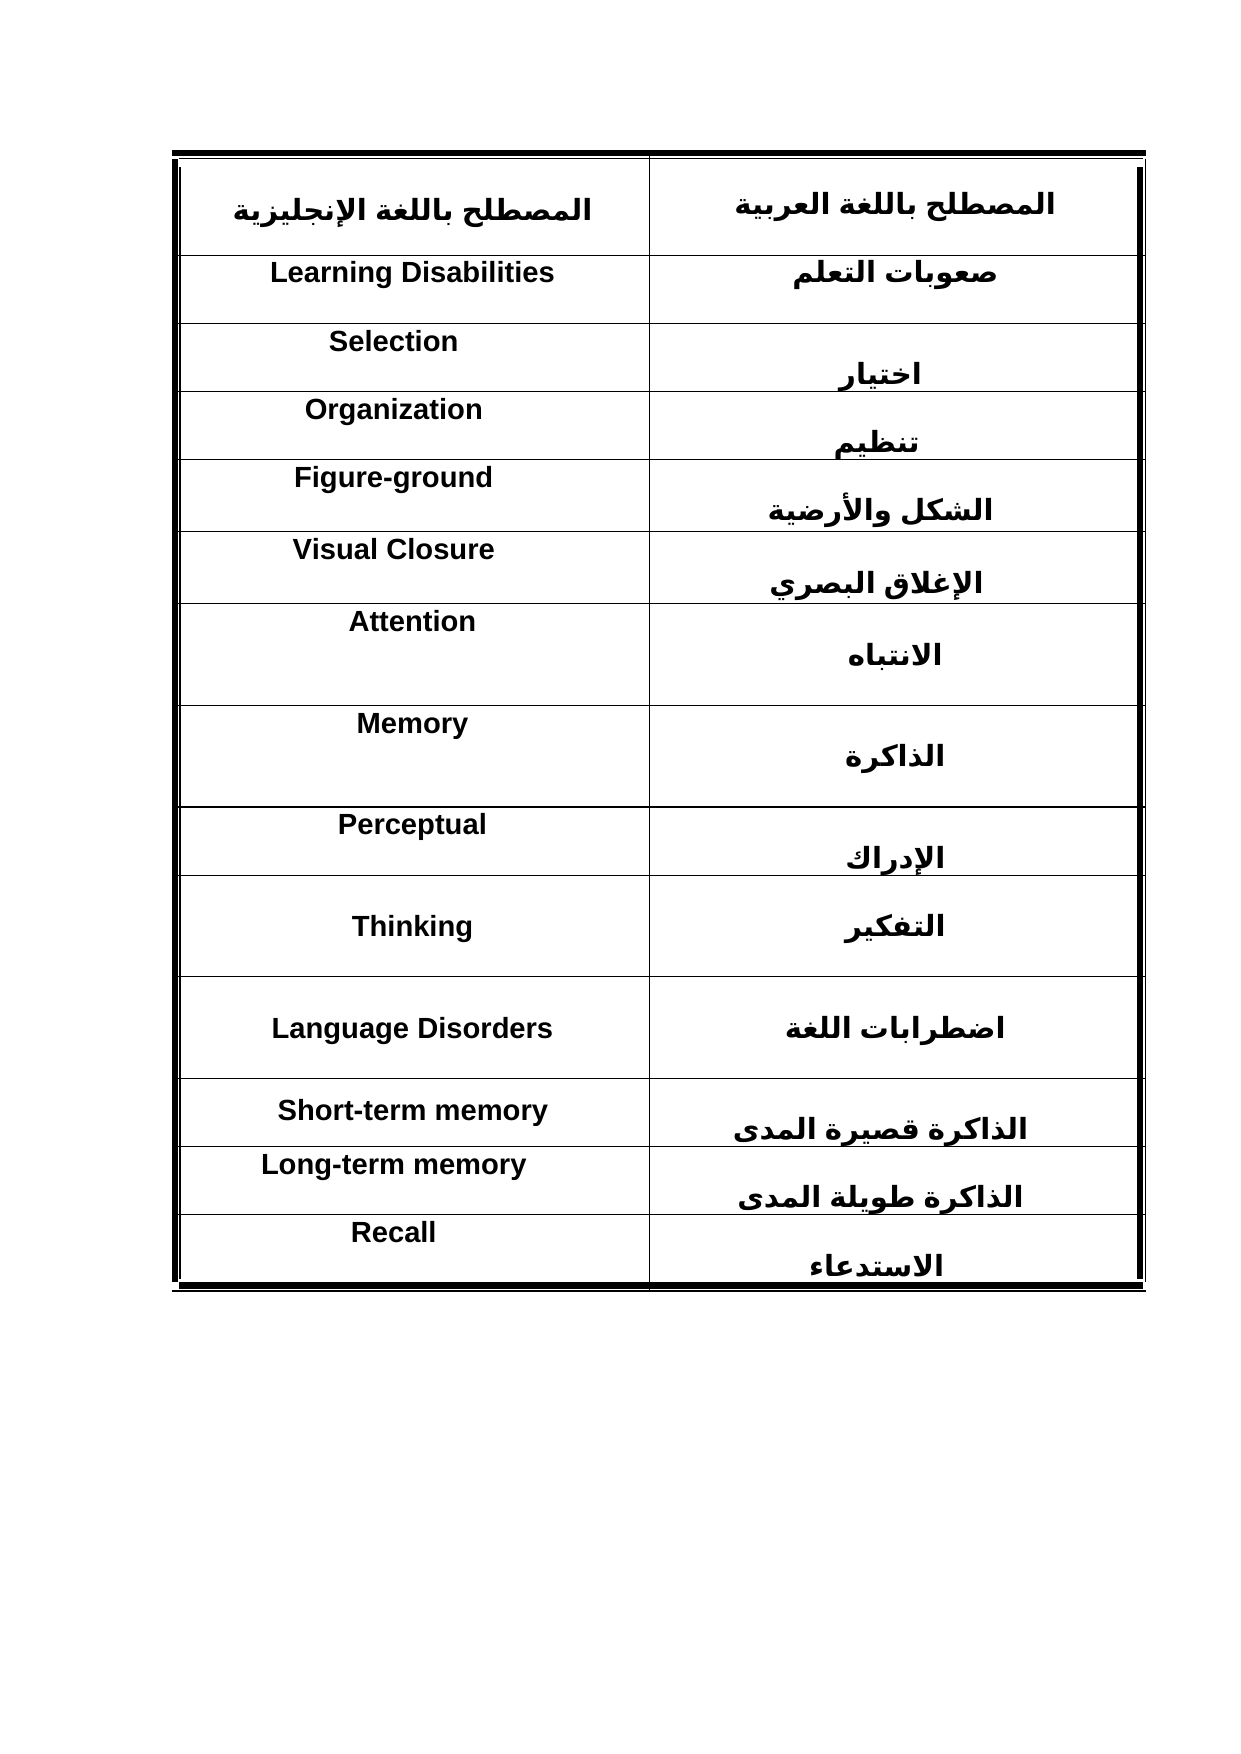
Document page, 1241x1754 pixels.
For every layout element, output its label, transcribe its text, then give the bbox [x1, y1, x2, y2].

table_cell اختيار [650, 324, 1137, 391]
table_cell تنظيم [650, 392, 1137, 459]
table_header المصطلح باللغة الإنجليزية [176, 156, 649, 254]
table_cell Language Disorders [181, 977, 649, 1078]
table_cell الشكل والأرضية [650, 460, 1137, 531]
table_cell Recall [178, 1215, 649, 1282]
table_cell Organization [181, 392, 649, 459]
table_cell صعوبات التعلم [650, 256, 1137, 323]
table_cell الإغلاق البصري [650, 532, 1137, 603]
table_cell Long-term memory [181, 1147, 649, 1214]
table_header المصطلح باللغة العربية [650, 159, 1141, 254]
table_cell الذاكرة قصيرة المدى [650, 1079, 1137, 1146]
table_cell اضطرابات اللغة [650, 977, 1137, 1078]
table_cell Perceptual [181, 808, 649, 874]
table_cell Memory [181, 706, 649, 806]
table_cell Attention [181, 604, 649, 705]
table_cell Visual Closure [181, 532, 649, 603]
table_cell Thinking [181, 876, 649, 976]
table_cell التفكير [650, 876, 1137, 976]
table_cell Learning Disabilities [181, 256, 649, 323]
table_cell Short-term memory [181, 1079, 649, 1146]
table_cell الإدراك [650, 808, 1137, 874]
table_cell الانتباه [650, 604, 1137, 705]
table_cell Figure-ground [181, 460, 649, 531]
table_cell الذاكرة طويلة المدى [650, 1147, 1137, 1214]
table_cell Selection [181, 324, 649, 391]
table_cell الاستدعاء [650, 1215, 1141, 1282]
table_cell الذاكرة [650, 706, 1137, 806]
